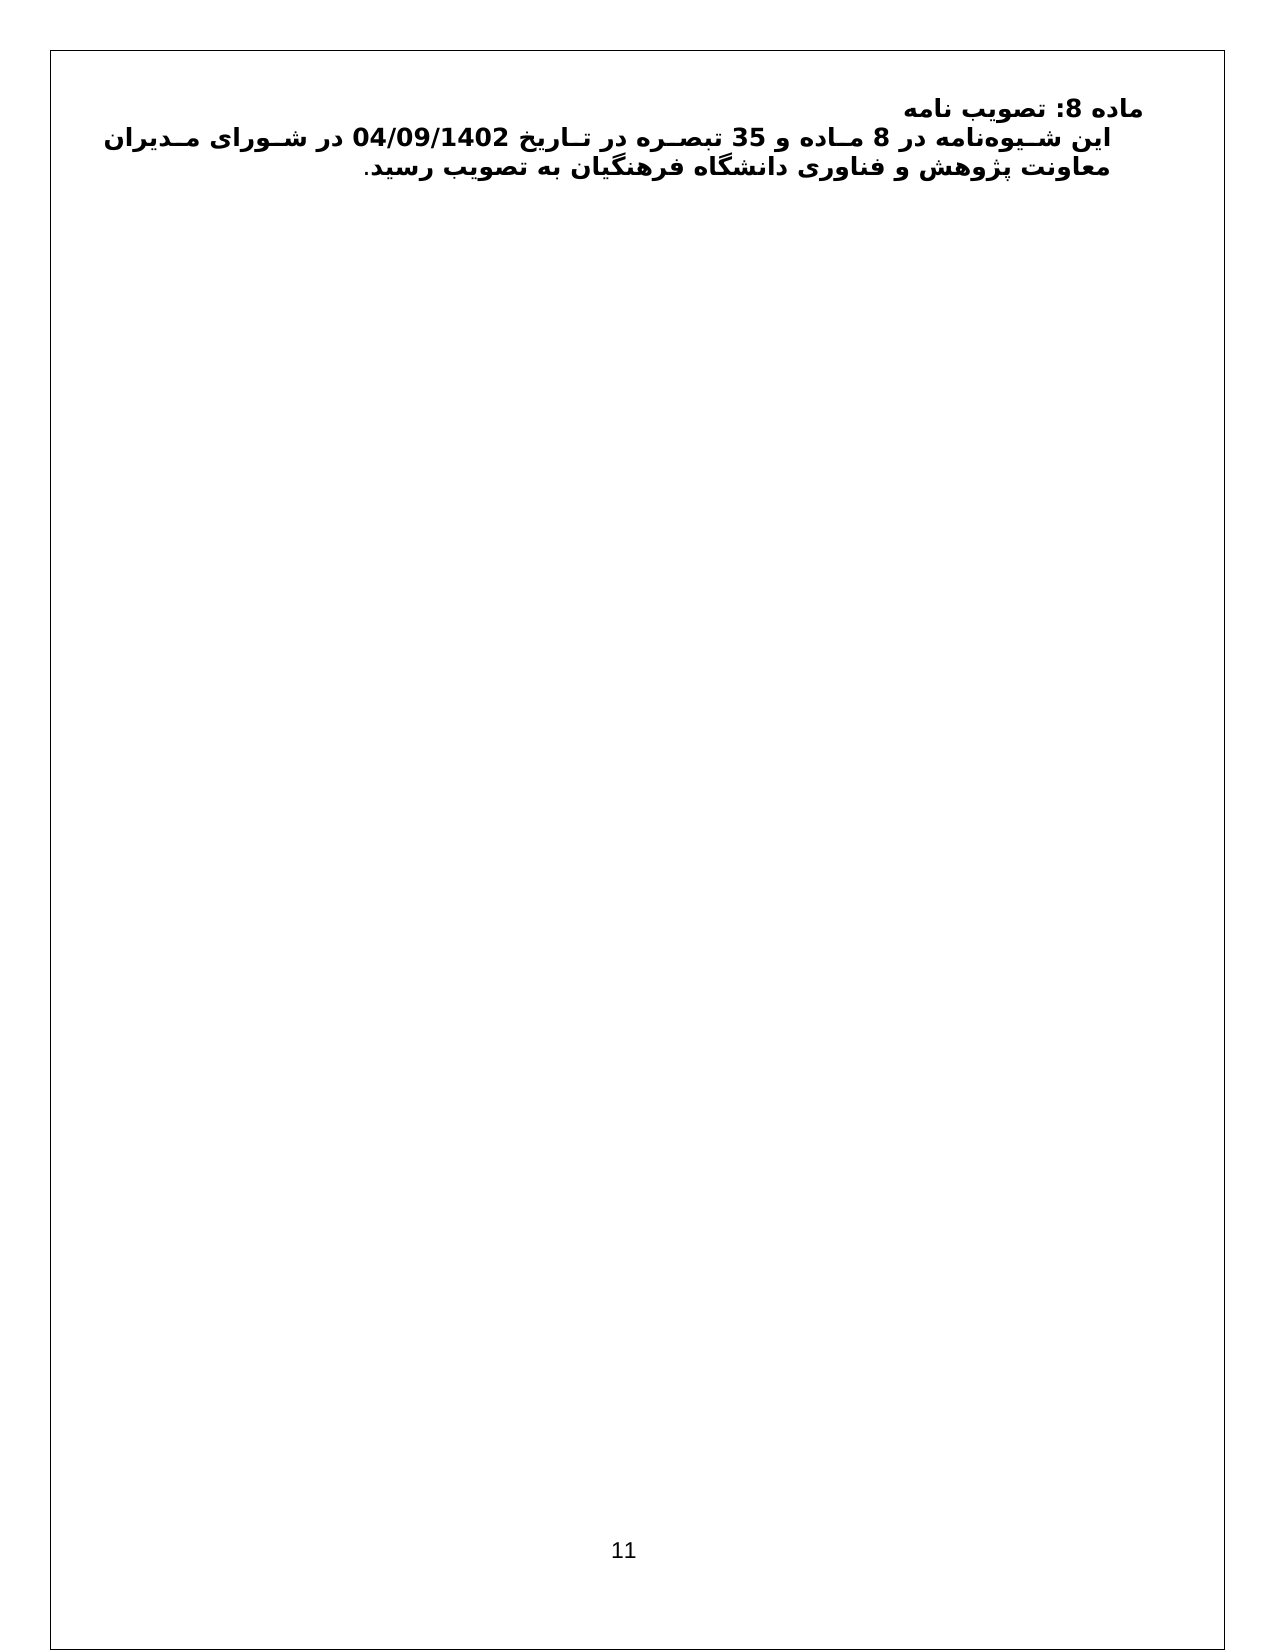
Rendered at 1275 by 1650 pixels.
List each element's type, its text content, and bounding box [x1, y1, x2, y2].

subtitle ماده 8: تصویب نامه [103, 94, 1144, 123]
text این شیوه‌نامه در 8 ماده و 35 تبصره در تاریخ 04/09/1402 در شورای مدیران معاونت پژوهش و فناوری دانشگاه فرهنگیان به تصویب رسید. [103, 123, 1111, 181]
